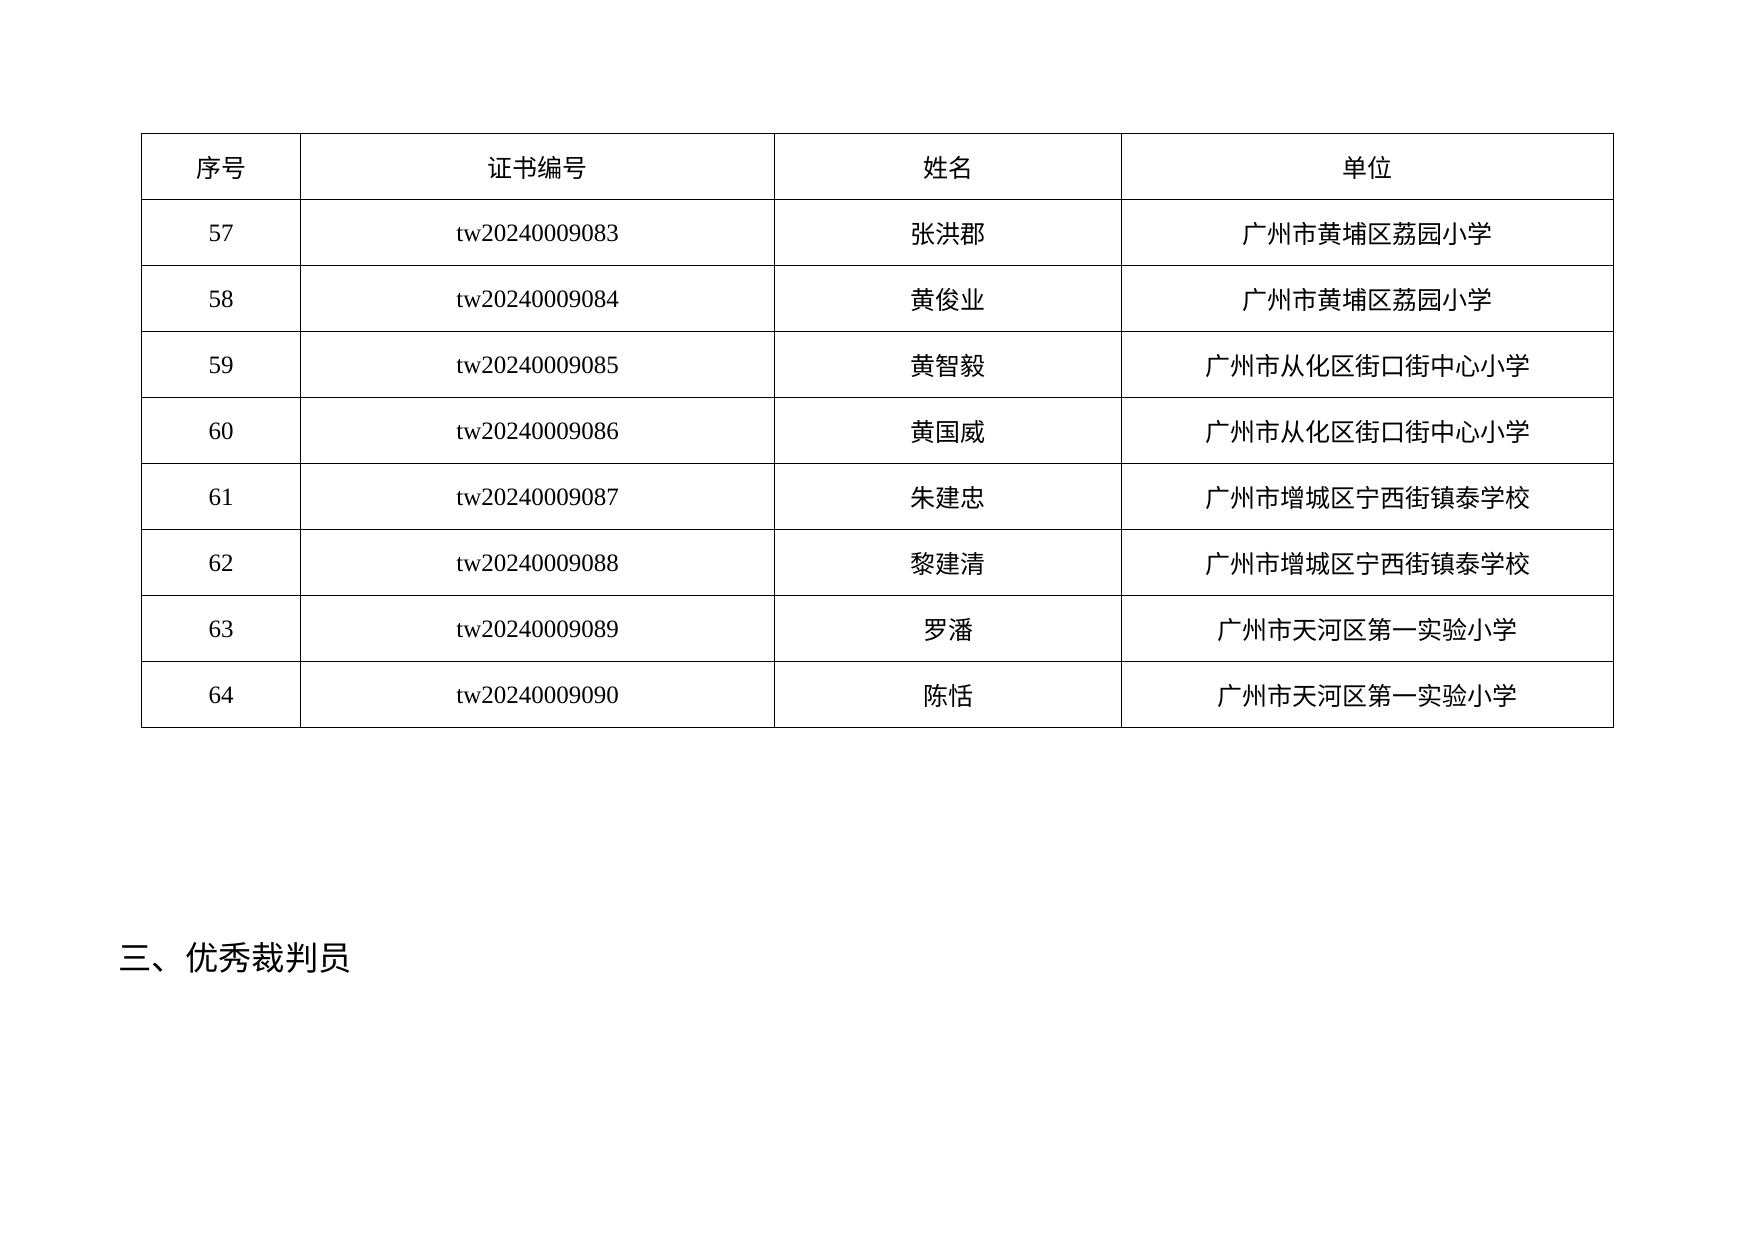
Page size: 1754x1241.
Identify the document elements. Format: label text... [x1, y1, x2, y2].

table_cell 57 [142, 200, 300, 265]
table_header 单位 [1122, 134, 1613, 199]
table_header 证书编号 [301, 134, 774, 199]
table_cell tw20240009085 [301, 332, 774, 397]
table_cell 广州市从化区街口街中心小学 [1122, 398, 1613, 463]
table_header 序号 [142, 134, 300, 199]
table_cell 黄俊业 [775, 266, 1121, 331]
table_cell 罗潘 [775, 596, 1121, 661]
table_cell 广州市天河区第一实验小学 [1122, 596, 1613, 661]
table_cell tw20240009087 [301, 464, 774, 529]
table_cell 朱建忠 [775, 464, 1121, 529]
table_cell tw20240009083 [301, 200, 774, 265]
table_cell 陈恬 [775, 662, 1121, 727]
table_cell tw20240009088 [301, 530, 774, 595]
table_cell 黄智毅 [775, 332, 1121, 397]
table_cell 广州市增城区宁西街镇泰学校 [1122, 464, 1613, 529]
table_cell 60 [142, 398, 300, 463]
table_cell 广州市黄埔区荔园小学 [1122, 200, 1613, 265]
table_cell 张洪郡 [775, 200, 1121, 265]
table_cell 广州市从化区街口街中心小学 [1122, 332, 1613, 397]
text 三、优秀裁判员 [118, 923, 1636, 988]
table_cell 59 [142, 332, 300, 397]
table_cell 广州市黄埔区荔园小学 [1122, 266, 1613, 331]
table_cell tw20240009089 [301, 596, 774, 661]
table_cell 62 [142, 530, 300, 595]
table_cell 广州市天河区第一实验小学 [1122, 662, 1613, 727]
table_header 姓名 [775, 134, 1121, 199]
table_cell tw20240009084 [301, 266, 774, 331]
table_cell tw20240009086 [301, 398, 774, 463]
table_cell 63 [142, 596, 300, 661]
table_cell 黎建清 [775, 530, 1121, 595]
table_cell 黄国威 [775, 398, 1121, 463]
table_cell tw20240009090 [301, 662, 774, 727]
table_cell 58 [142, 266, 300, 331]
table_cell 61 [142, 464, 300, 529]
table_cell 64 [142, 662, 300, 727]
table_cell 广州市增城区宁西街镇泰学校 [1122, 530, 1613, 595]
